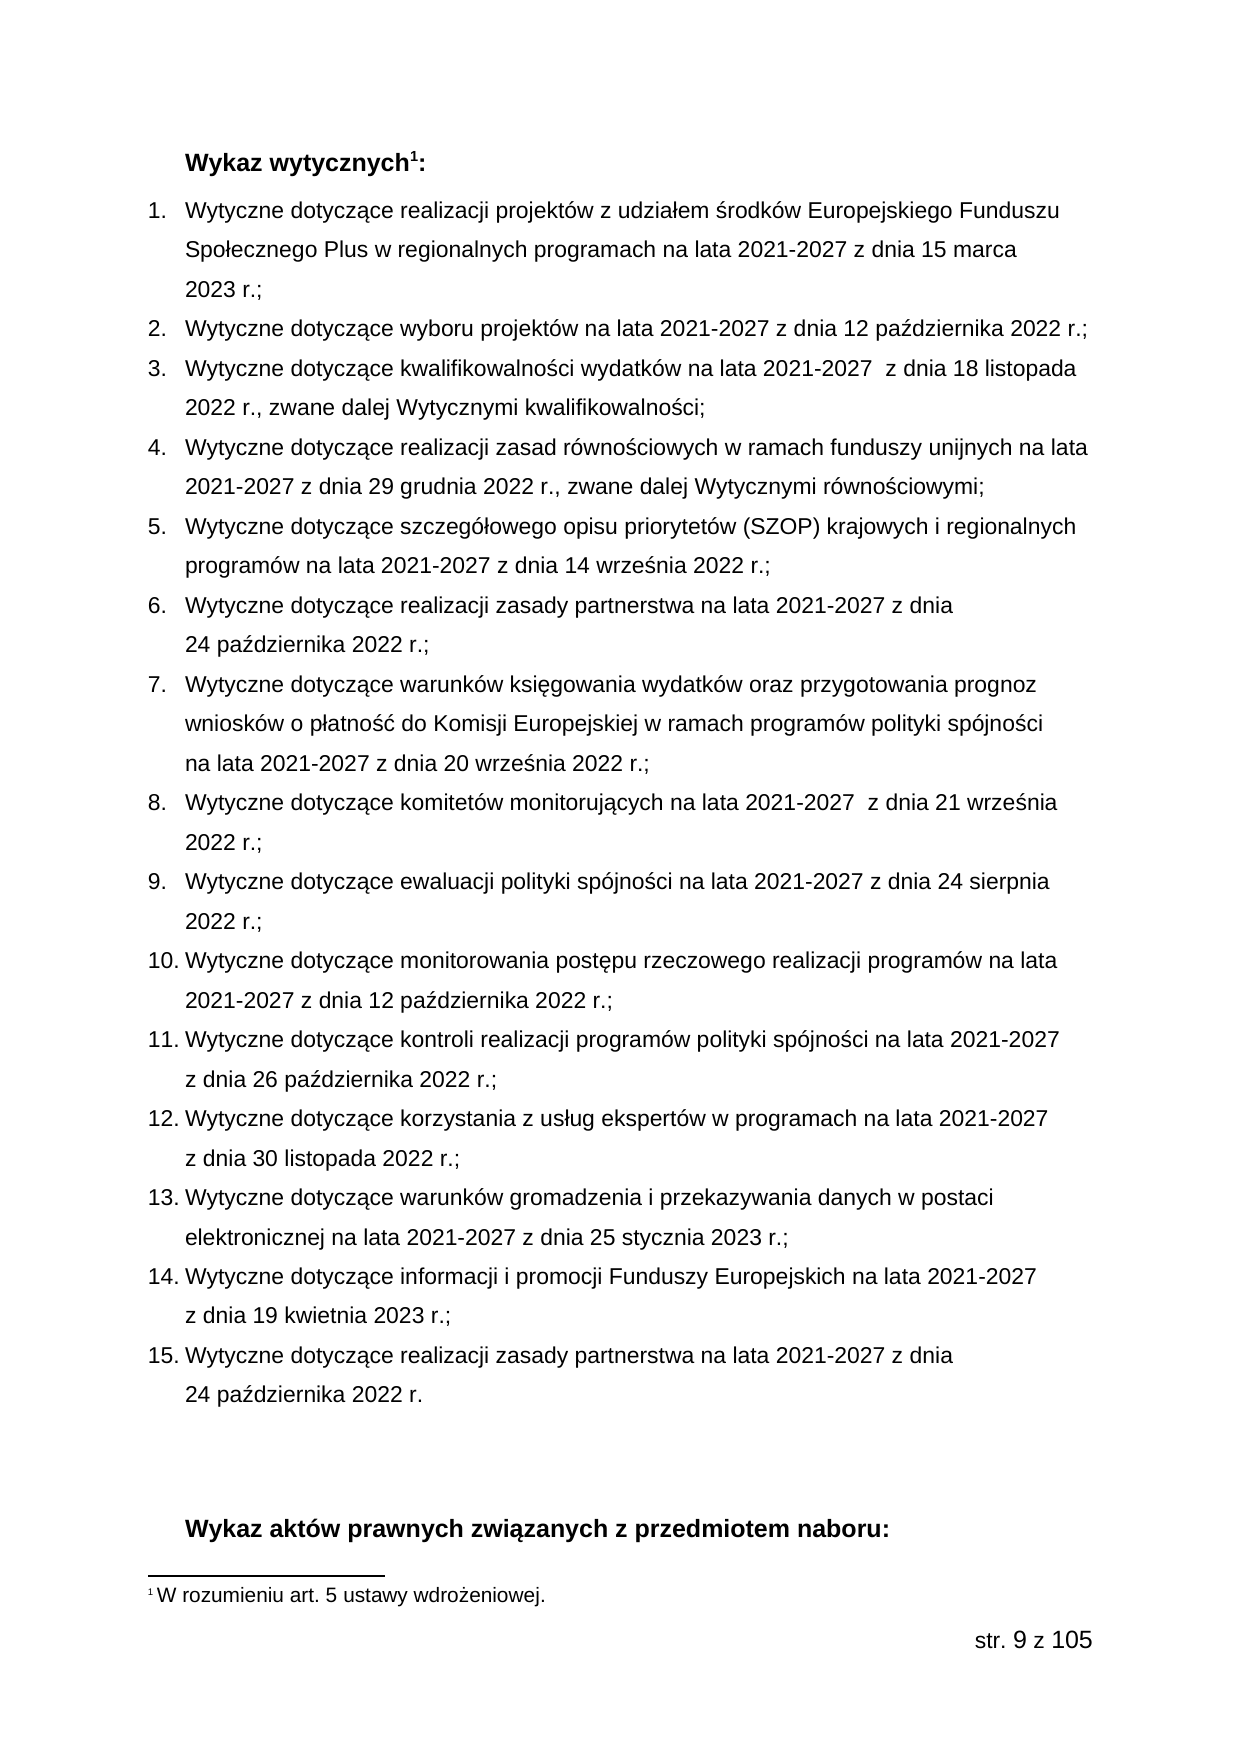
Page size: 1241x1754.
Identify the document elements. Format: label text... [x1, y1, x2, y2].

list Wytyczne dotyczące wyboru projektów na lata 2021-2027 z dnia 12 października 2022 r.; [148, 315, 1093, 342]
list Wytyczne dotyczące korzystania z usług ekspertów w programach na lata 2021-2027 z dnia 30 listopada 2022 r.; [148, 1105, 1093, 1171]
list Wytyczne dotyczące komitetów monitorujących na lata 2021-2027 z dnia 21 września 2022 r.; [148, 789, 1093, 855]
list Wytyczne dotyczące szczegółowego opisu priorytetów (SZOP) krajowych i regionalnych programów na lata 2021-2027 z dnia 14 września 2022 r.; [148, 513, 1093, 579]
list Wytyczne dotyczące realizacji projektów z udziałem środków Europejskiego Funduszu Społecznego Plus w regionalnych programach na lata 2021-2027 z dnia 15 marca 2023 r.; [148, 197, 1093, 302]
list Wytyczne dotyczące warunków gromadzenia i przekazywania danych w postaci elektronicznej na lata 2021-2027 z dnia 25 stycznia 2023 r.; [148, 1184, 1093, 1250]
list Wytyczne dotyczące kontroli realizacji programów polityki spójności na lata 2021-2027 z dnia 26 października 2022 r.; [148, 1026, 1093, 1092]
list Wytyczne dotyczące realizacji zasady partnerstwa na lata 2021-2027 z dnia 24 października 2022 r.; [148, 592, 1093, 658]
text Wykaz aktów prawnych związanych z przedmiotem naboru: [185, 1514, 1093, 1543]
list Wytyczne dotyczące realizacji zasad równościowych w ramach funduszy unijnych na lata 2021-2027 z dnia 29 grudnia 2022 r., zwane dalej Wytycznymi równościowymi; [148, 434, 1093, 500]
list Wytyczne dotyczące monitorowania postępu rzeczowego realizacji programów na lata 2021-2027 z dnia 12 października 2022 r.; [148, 947, 1093, 1013]
list Wytyczne dotyczące kwalifikowalności wydatków na lata 2021-2027 z dnia 18 listopada 2022 r., zwane dalej Wytycznymi kwalifikowalności; [148, 355, 1093, 421]
list Wytyczne dotyczące realizacji zasady partnerstwa na lata 2021-2027 z dnia 24 października 2022 r. [148, 1342, 1093, 1408]
list Wytyczne dotyczące ewaluacji polityki spójności na lata 2021-2027 z dnia 24 sierpnia 2022 r.; [148, 868, 1093, 934]
list Wytyczne dotyczące informacji i promocji Funduszy Europejskich na lata 2021-2027 z dnia 19 kwietnia 2023 r.; [148, 1263, 1093, 1329]
list Wytyczne dotyczące warunków księgowania wydatków oraz przygotowania prognoz wniosków o płatność do Komisji Europejskiej w ramach programów polityki spójności na lata 2021-2027 z dnia 20 września 2022 r.; [148, 671, 1093, 776]
text Wykaz wytycznych: [185, 148, 1093, 176]
